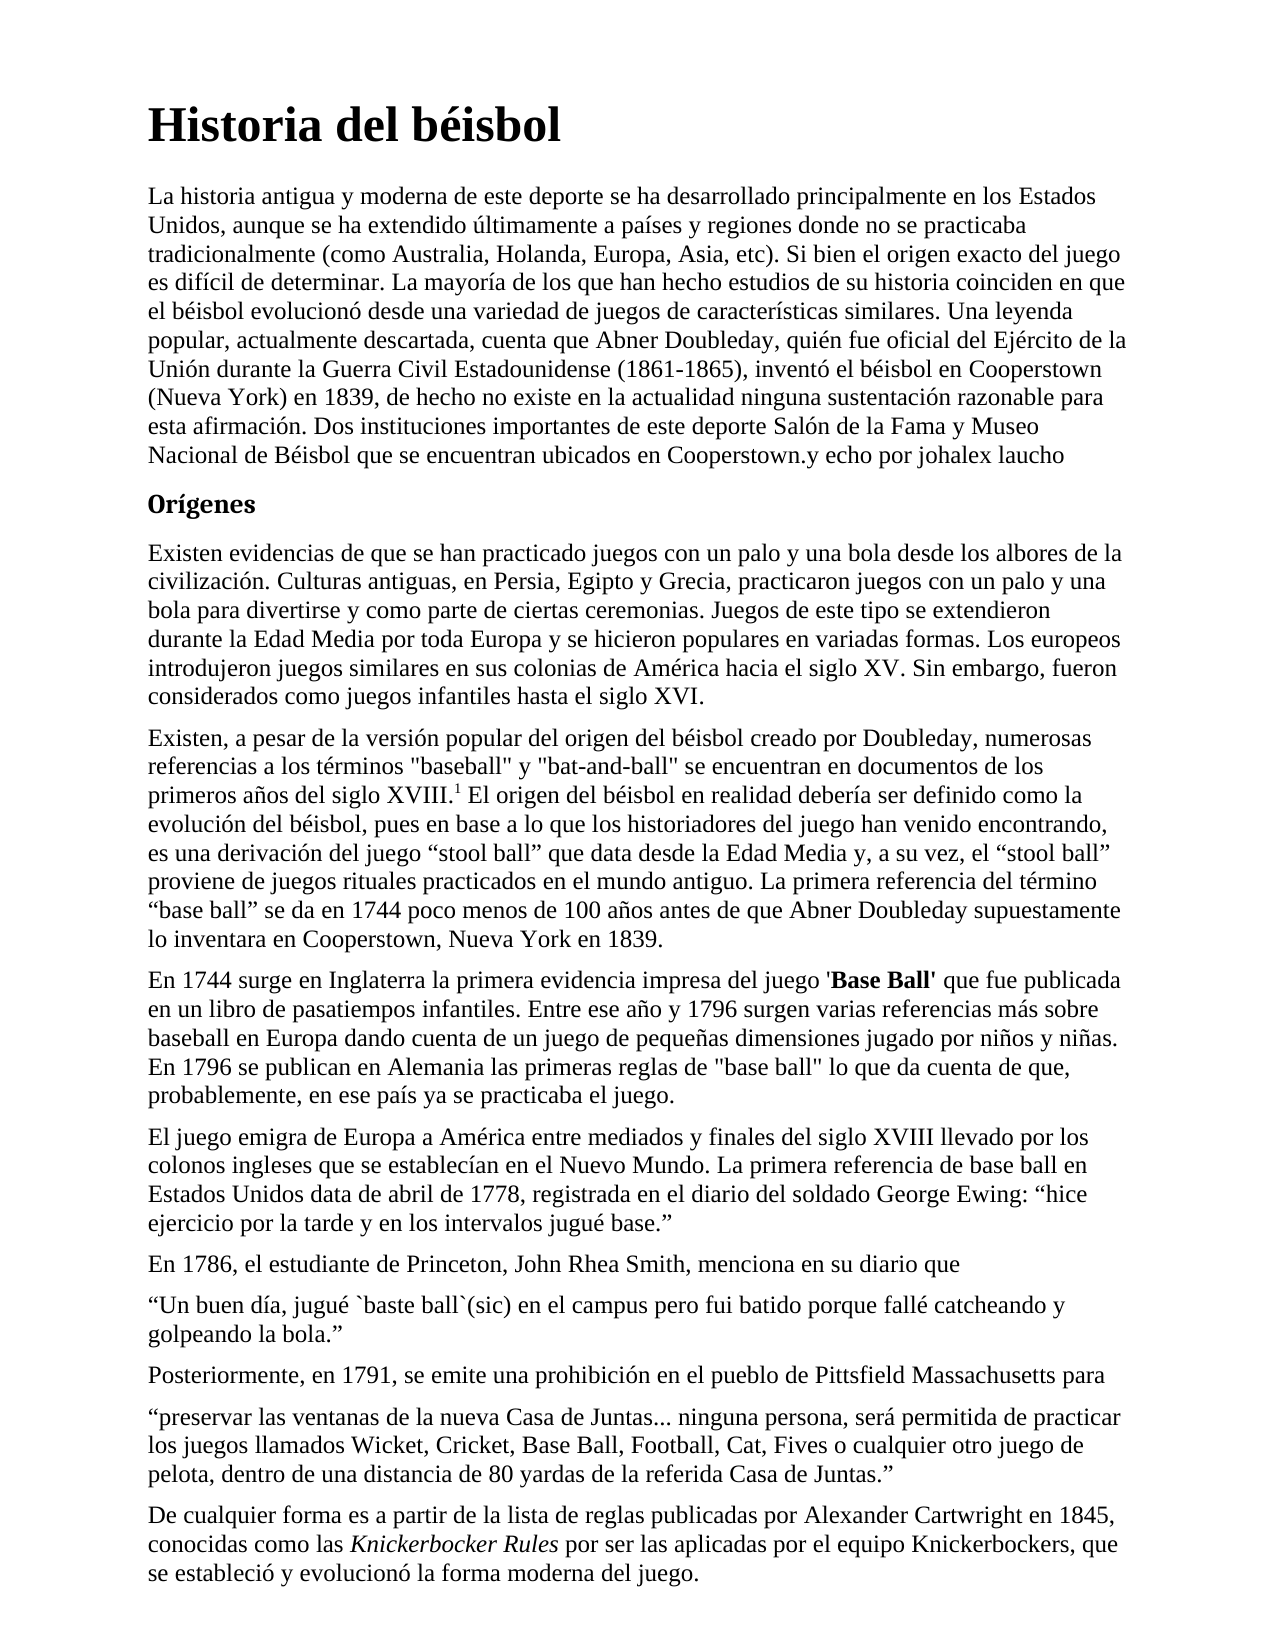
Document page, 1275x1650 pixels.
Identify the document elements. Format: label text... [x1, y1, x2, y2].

text La historia antigua y moderna de este deporte se ha desarrollado principalmente en los Estados Unidos, aunque se ha extendido últimamente a países y regiones donde no se practicaba tradicionalmente (como Australia, Holanda, Europa, Asia, etc). Si bien el origen exacto del juego es difícil de determinar. La mayoría de los que han hecho estudios de su historia coinciden en que el béisbol evolucionó desde una variedad de juegos de características similares. Una leyenda popular, actualmente descartada, cuenta que Abner Doubleday, quién fue oficial del Ejército de la Unión durante la Guerra Civil Estadounidense (1861-1865), inventó el béisbol en Cooperstown (Nueva York) en 1839, de hecho no existe en la actualidad ninguna sustentación razonable para esta afirmación. Dos instituciones importantes de este deporte Salón de la Fama y Museo Nacional de Béisbol que se encuentran ubicados en Cooperstown.y echo por johalex laucho [148, 181, 1127, 469]
text Historia del béisbol [148, 94, 1127, 152]
text Posteriormente, en 1791, se emite una prohibición en el pueblo de Pittsfield Massachusetts para [148, 1361, 1127, 1389]
text De cualquier forma es a partir de la lista de reglas publicadas por Alexander Cartwright en 1845, conocidas como las Knickerbocker Rules por ser las aplicadas por el equipo Knickerbockers, que se estableció y evolucionó la forma moderna del juego. [148, 1501, 1127, 1587]
text “Un buen día, jugué `baste ball`(sic) en el campus pero fui batido porque fallé catcheando y golpeando la bola.” [148, 1291, 1127, 1348]
text “preservar las ventanas de la nueva Casa de Juntas... ninguna persona, será permitida de practicar los juegos llamados Wicket, Cricket, Base Ball, Football, Cat, Fives o cualquier otro juego de pelota, dentro de una distancia de 80 yardas de la referida Casa de Juntas.” [148, 1402, 1127, 1488]
text Existen, a pesar de la versión popular del origen del béisbol creado por Doubleday, numerosas referencias a los términos "baseball" y "bat-and-ball" se encuentran en documentos de los primeros años del siglo XVIII.1 El origen del béisbol en realidad debería ser definido como la evolución del béisbol, pues en base a lo que los historiadores del juego han venido encontrando, es una derivación del juego “stool ball” que data desde la Edad Media y, a su vez, el “stool ball” proviene de juegos rituales practicados en el mundo antiguo. La primera referencia del término “base ball” se da en 1744 poco menos de 100 años antes de que Abner Doubleday supuestamente lo inventara en Cooperstown, Nueva York en 1839. [148, 723, 1127, 953]
text En 1786, el estudiante de Princeton, John Rhea Smith, menciona en su diario que [148, 1249, 1127, 1278]
text El juego emigra de Europa a América entre mediados y finales del siglo XVIII llevado por los colonos ingleses que se establecían en el Nuevo Mundo. La primera referencia de base ball en Estados Unidos data de abril de 1778, registrada en el diario del soldado George Ewing: “hice ejercicio por la tarde y en los intervalos jugué base.” [148, 1122, 1127, 1237]
text Existen evidencias de que se han practicado juegos con un palo y una bola desde los albores de la civilización. Culturas antiguas, en Persia, Egipto y Grecia, practicaron juegos con un palo y una bola para divertirse y como parte de ciertas ceremonias. Juegos de este tipo se extendieron durante la Edad Media por toda Europa y se hicieron populares en variadas formas. Los europeos introdujeron juegos similares en sus colonias de América hacia el siglo XV. Sin embargo, fueron considerados como juegos infantiles hasta el siglo XVI. [148, 538, 1127, 710]
subtitle Orígenes [148, 489, 1127, 521]
text En 1744 surge en Inglaterra la primera evidencia impresa del juego 'Base Ball' que fue publicada en un libro de pasatiempos infantiles. Entre ese año y 1796 surgen varias referencias más sobre baseball en Europa dando cuenta de un juego de pequeñas dimensiones jugado por niños y niñas. En 1796 se publican en Alemania las primeras reglas de "base ball" lo que da cuenta de que, probablemente, en ese país ya se practicaba el juego. [148, 966, 1127, 1109]
